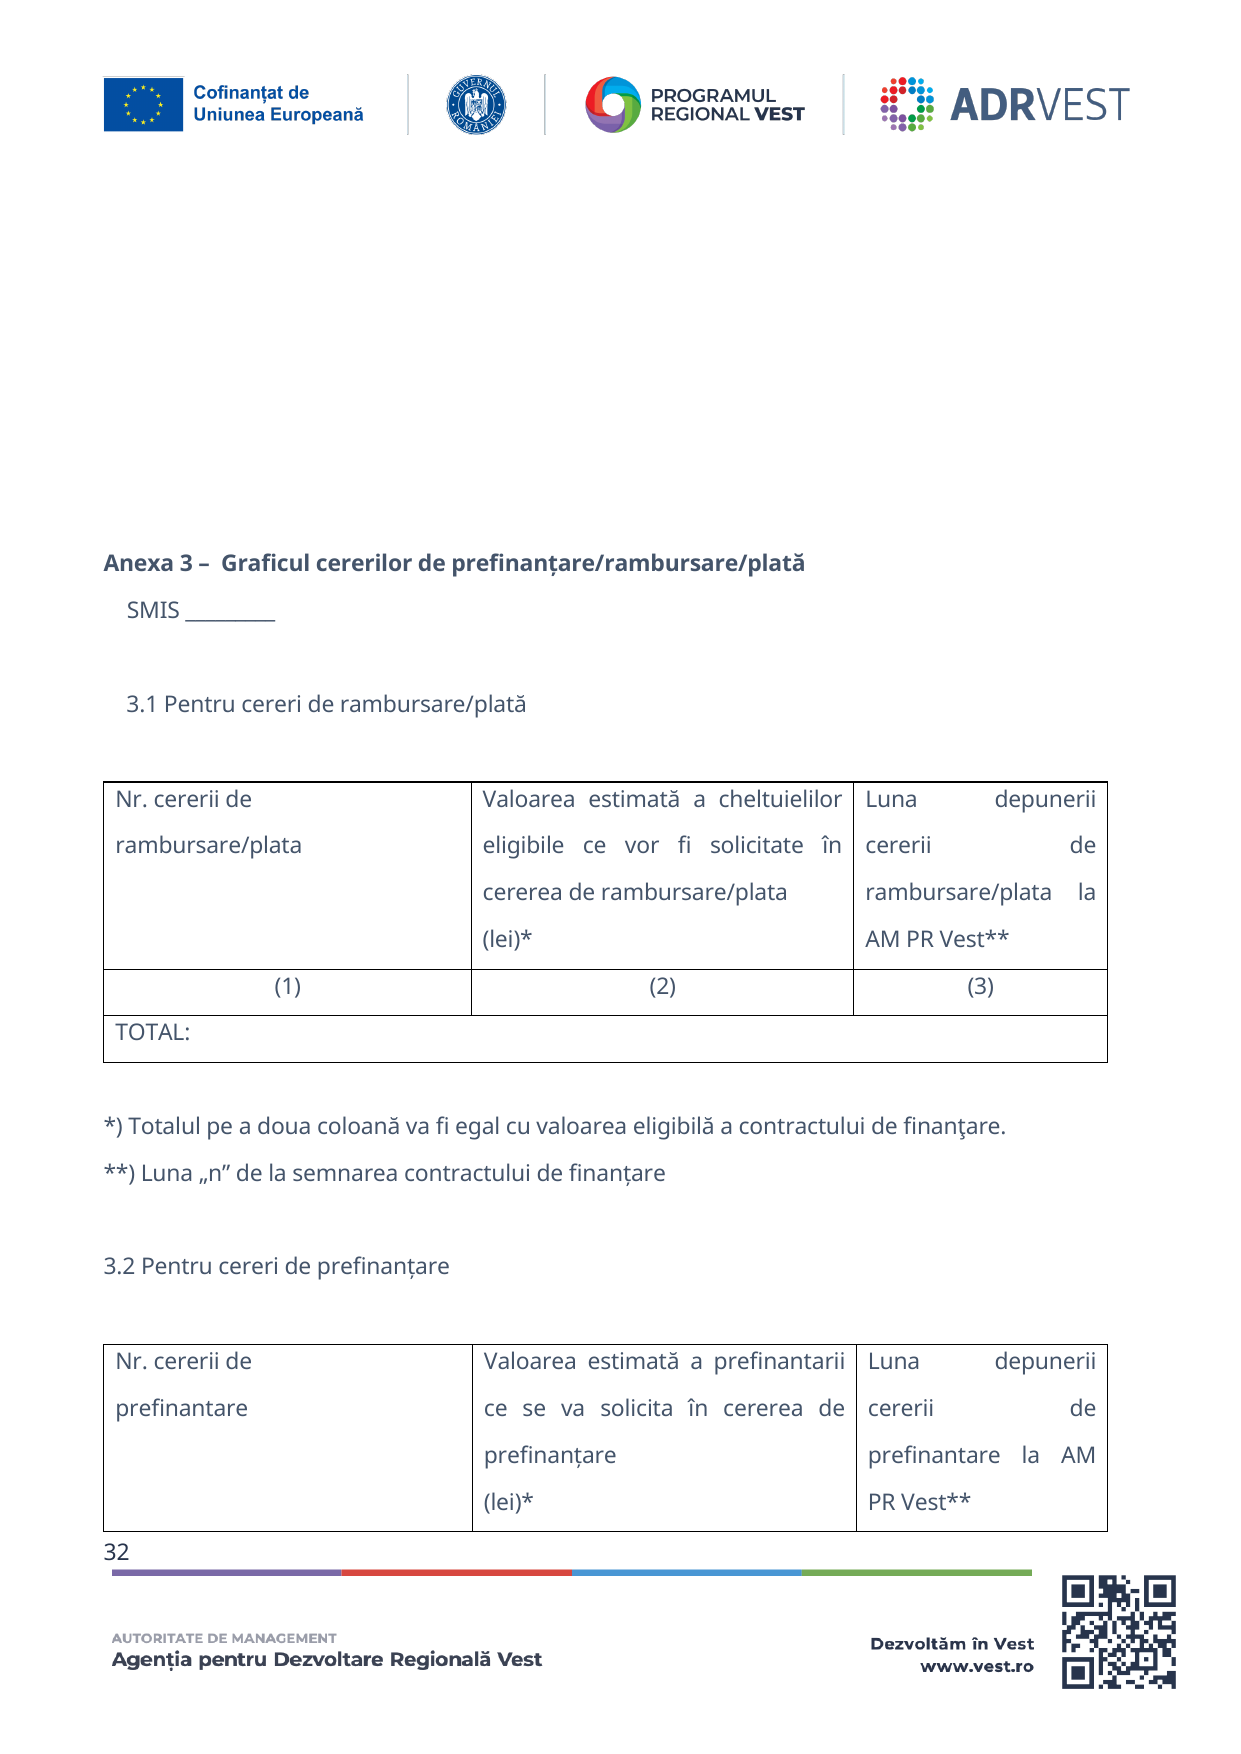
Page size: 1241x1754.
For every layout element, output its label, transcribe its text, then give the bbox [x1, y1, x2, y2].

text **) Luna „n” de la semnarea contractului de finanțare [103, 1157, 1122, 1188]
table_cell (1) [104, 970, 471, 1015]
table_header Nr. cererii de rambursare/plata [104, 783, 471, 969]
text 3.2 Pentru cereri de prefinanțare [103, 1250, 1122, 1282]
table_cell (3) [854, 970, 1107, 1015]
text *) Totalul pe a doua coloană va fi egal cu valoarea eligibilă a contractului de finanţare. [103, 1110, 1122, 1141]
picture [102, 74, 1130, 135]
picture [103, 1566, 1048, 1681]
table_header Valoarea estimată a prefinantarii ce se va solicita în cererea de prefinanțare (lei)* [473, 1345, 856, 1531]
table_header Nr. cererii de prefinantare [104, 1345, 472, 1531]
table_header Luna depunerii cererii de rambursare/plata la AM PR Vest** [854, 783, 1107, 969]
text Anexa 3 – Graficul cererilor de prefinanțare/rambursare/plată [103, 547, 1122, 578]
table_cell TOTAL: [104, 1016, 1107, 1062]
picture [1053, 1567, 1185, 1698]
text SMIS _________ [103, 594, 1122, 625]
table_header Luna depunerii cererii de prefinantare la AM PR Vest** [857, 1345, 1107, 1531]
table_header Valoarea estimată a cheltuielilor eligibile ce vor fi solicitate în cererea de rambursare/plata (lei)* [472, 783, 853, 969]
text 3.1 Pentru cereri de rambursare/plată [103, 688, 1122, 719]
table_cell (2) [472, 970, 853, 1015]
